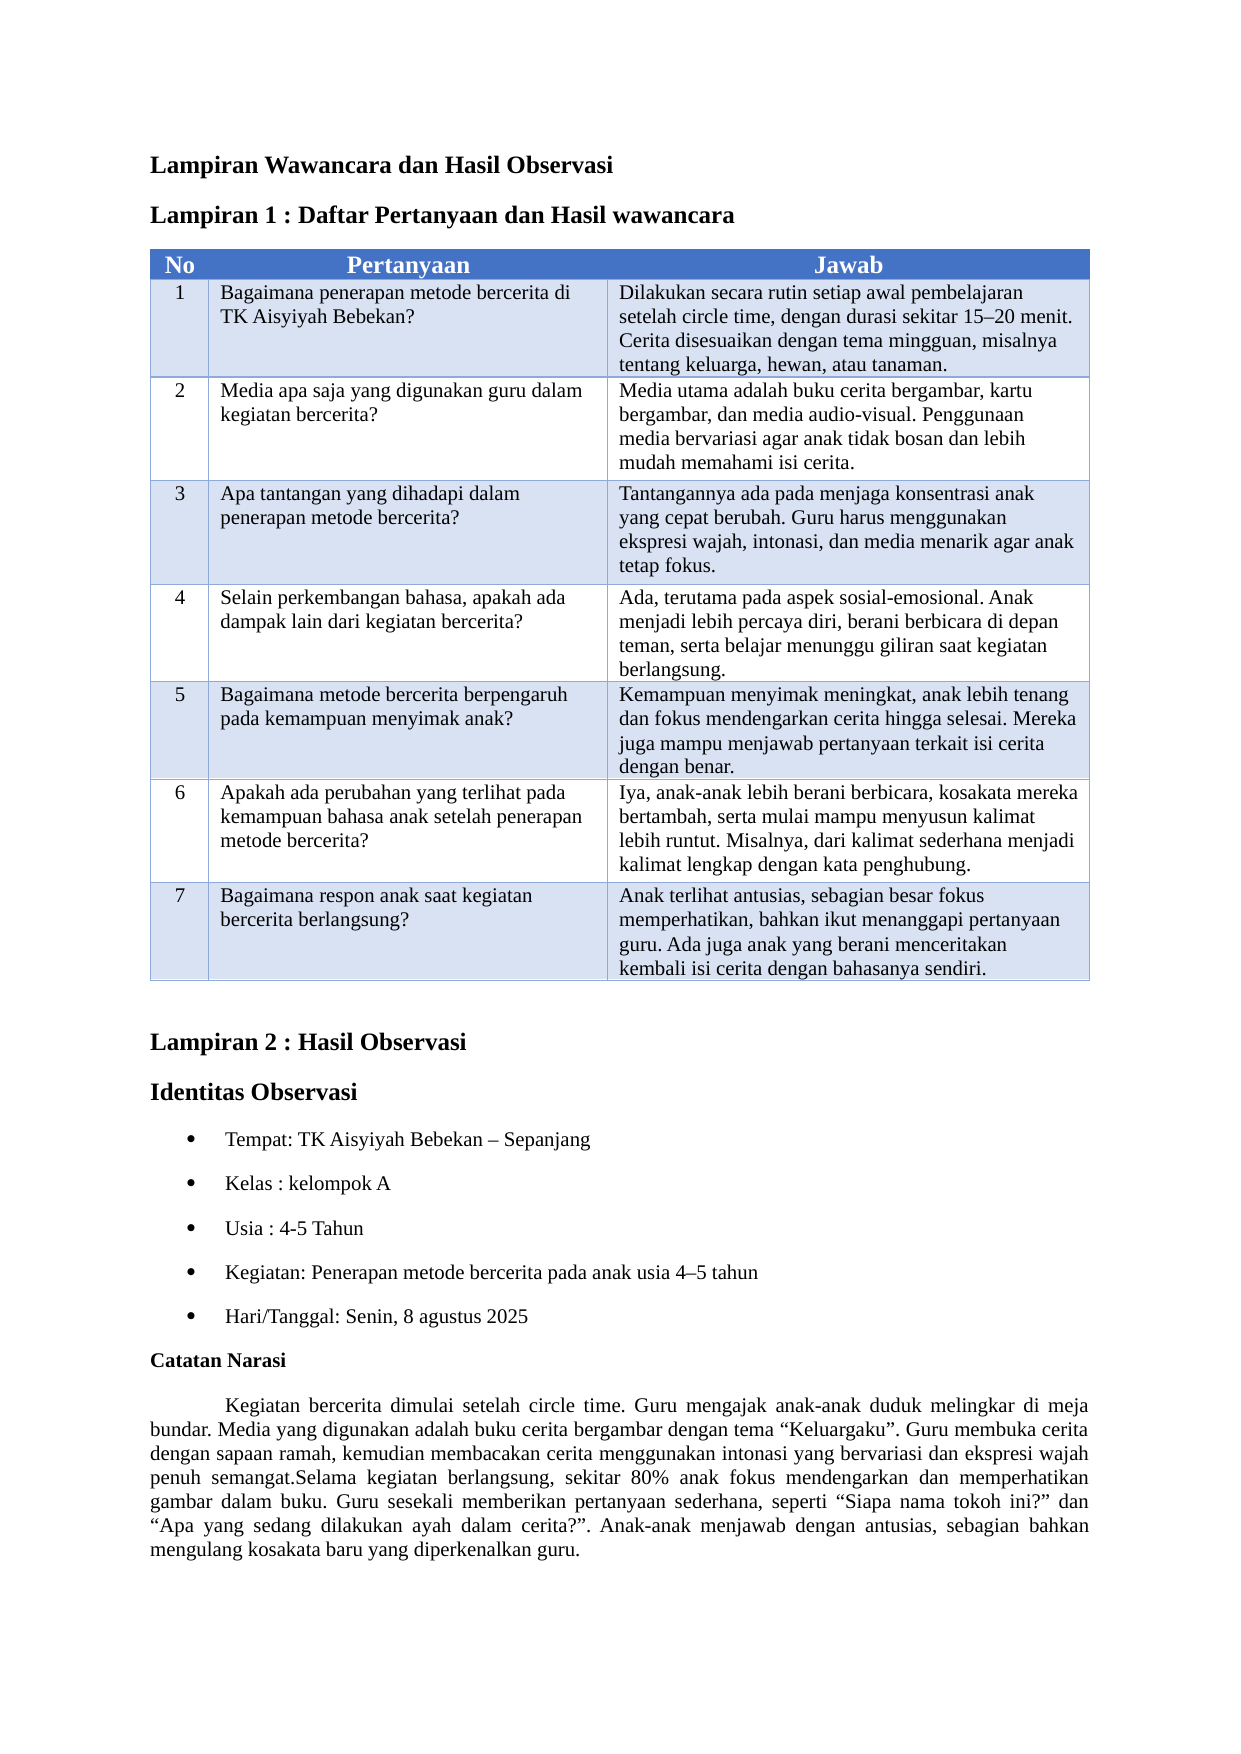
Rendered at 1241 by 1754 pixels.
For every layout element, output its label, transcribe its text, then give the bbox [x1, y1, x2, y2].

table_cell Bagaimana metode bercerita berpengaruh pada kemampuan menyimak anak? [209, 682, 607, 778]
table_cell Apa tantangan yang dihadapi dalam penerapan metode bercerita? [209, 481, 607, 584]
list Tempat: TK Aisyiyah Bebekan – Sepanjang [187, 1127, 1090, 1151]
list Hari/Tanggal: Senin, 8 agustus 2025 [187, 1304, 1090, 1328]
table_cell 7 [151, 883, 208, 979]
table_cell Bagaimana penerapan metode bercerita di TK Aisyiyah Bebekan? [209, 280, 607, 376]
table_cell 1 [151, 280, 208, 376]
table_cell 3 [151, 481, 208, 584]
table_cell 2 [151, 378, 208, 480]
table_cell Media utama adalah buku cerita bergambar, kartu bergambar, dan media audio-visual. Penggunaan media bervariasi agar anak tidak bosan dan lebih mudah memahami isi cerita. [608, 378, 1089, 480]
text Lampiran 2 : Hasil Observasi [150, 1027, 1090, 1056]
table_cell Dilakukan secara rutin setiap awal pembelajaran setelah circle time, dengan durasi sekitar 15–20 menit. Cerita disesuaikan dengan tema mingguan, misalnya tentang keluarga, hewan, atau tanaman. [608, 280, 1089, 376]
table_cell Kemampuan menyimak meningkat, anak lebih tenang dan fokus mendengarkan cerita hingga selesai. Mereka juga mampu menjawab pertanyaan terkait isi cerita dengan benar. [608, 682, 1089, 778]
list Kegiatan: Penerapan metode bercerita pada anak usia 4–5 tahun [187, 1260, 1090, 1284]
table_cell Iya, anak-anak lebih berani berbicara, kosakata mereka bertambah, serta mulai mampu menyusun kalimat lebih runtut. Misalnya, dari kalimat sederhana menjadi kalimat lengkap dengan kata penghubung. [608, 780, 1089, 882]
table_cell 4 [151, 585, 208, 681]
table_cell 5 [151, 682, 208, 778]
list Kelas : kelompok A [187, 1171, 1090, 1195]
table_cell 6 [151, 780, 208, 882]
table_cell Selain perkembangan bahasa, apakah ada dampak lain dari kegiatan bercerita? [209, 585, 607, 681]
table_cell Media apa saja yang digunakan guru dalam kegiatan bercerita? [209, 378, 607, 480]
table_header Pertanyaan [209, 250, 607, 279]
list Usia : 4-5 Tahun [187, 1215, 1090, 1239]
text Lampiran 1 : Daftar Pertanyaan dan Hasil wawancara [150, 200, 1090, 228]
table_cell Ada, terutama pada aspek sosial-emosional. Anak menjadi lebih percaya diri, berani berbicara di depan teman, serta belajar menunggu giliran saat kegiatan berlangsung. [608, 585, 1089, 681]
text Lampiran Wawancara dan Hasil Observasi [150, 150, 1090, 179]
table_cell Anak terlihat antusias, sebagian besar fokus memperhatikan, bahkan ikut menanggapi pertanyaan guru. Ada juga anak yang berani menceritakan kembali isi cerita dengan bahasanya sendiri. [608, 883, 1089, 979]
table_cell Apakah ada perubahan yang terlihat pada kemampuan bahasa anak setelah penerapan metode bercerita? [209, 780, 607, 882]
table_header Jawab [608, 250, 1089, 279]
table_cell Tantangannya ada pada menjaga konsentrasi anak yang cepat berubah. Guru harus menggunakan ekspresi wajah, intonasi, dan media menarik agar anak tetap fokus. [608, 481, 1089, 584]
text Kegiatan bercerita dimulai setelah circle time. Guru mengajak anak-anak duduk melingkar di meja bundar. Media yang digunakan adalah buku cerita bergambar dengan tema “Keluargaku”. Guru membuka cerita dengan sapaan ramah, kemudian membacakan cerita menggunakan intonasi yang bervariasi dan ekspresi wajah penuh semangat.Selama kegiatan berlangsung, sekitar 80% anak fokus mendengarkan dan memperhatikan gambar dalam buku. Guru sesekali memberikan pertanyaan sederhana, seperti “Siapa nama tokoh ini?” dan “Apa yang sedang dilakukan ayah dalam cerita?”. Anak-anak menjawab dengan antusias, sebagian bahkan mengulang kosakata baru yang diperkenalkan guru. [150, 1392, 1090, 1561]
table_cell Bagaimana respon anak saat kegiatan bercerita berlangsung? [209, 883, 607, 979]
text Identitas Observasi [150, 1077, 1090, 1106]
table_header No [151, 250, 208, 279]
text Catatan Narasi [150, 1348, 1090, 1372]
